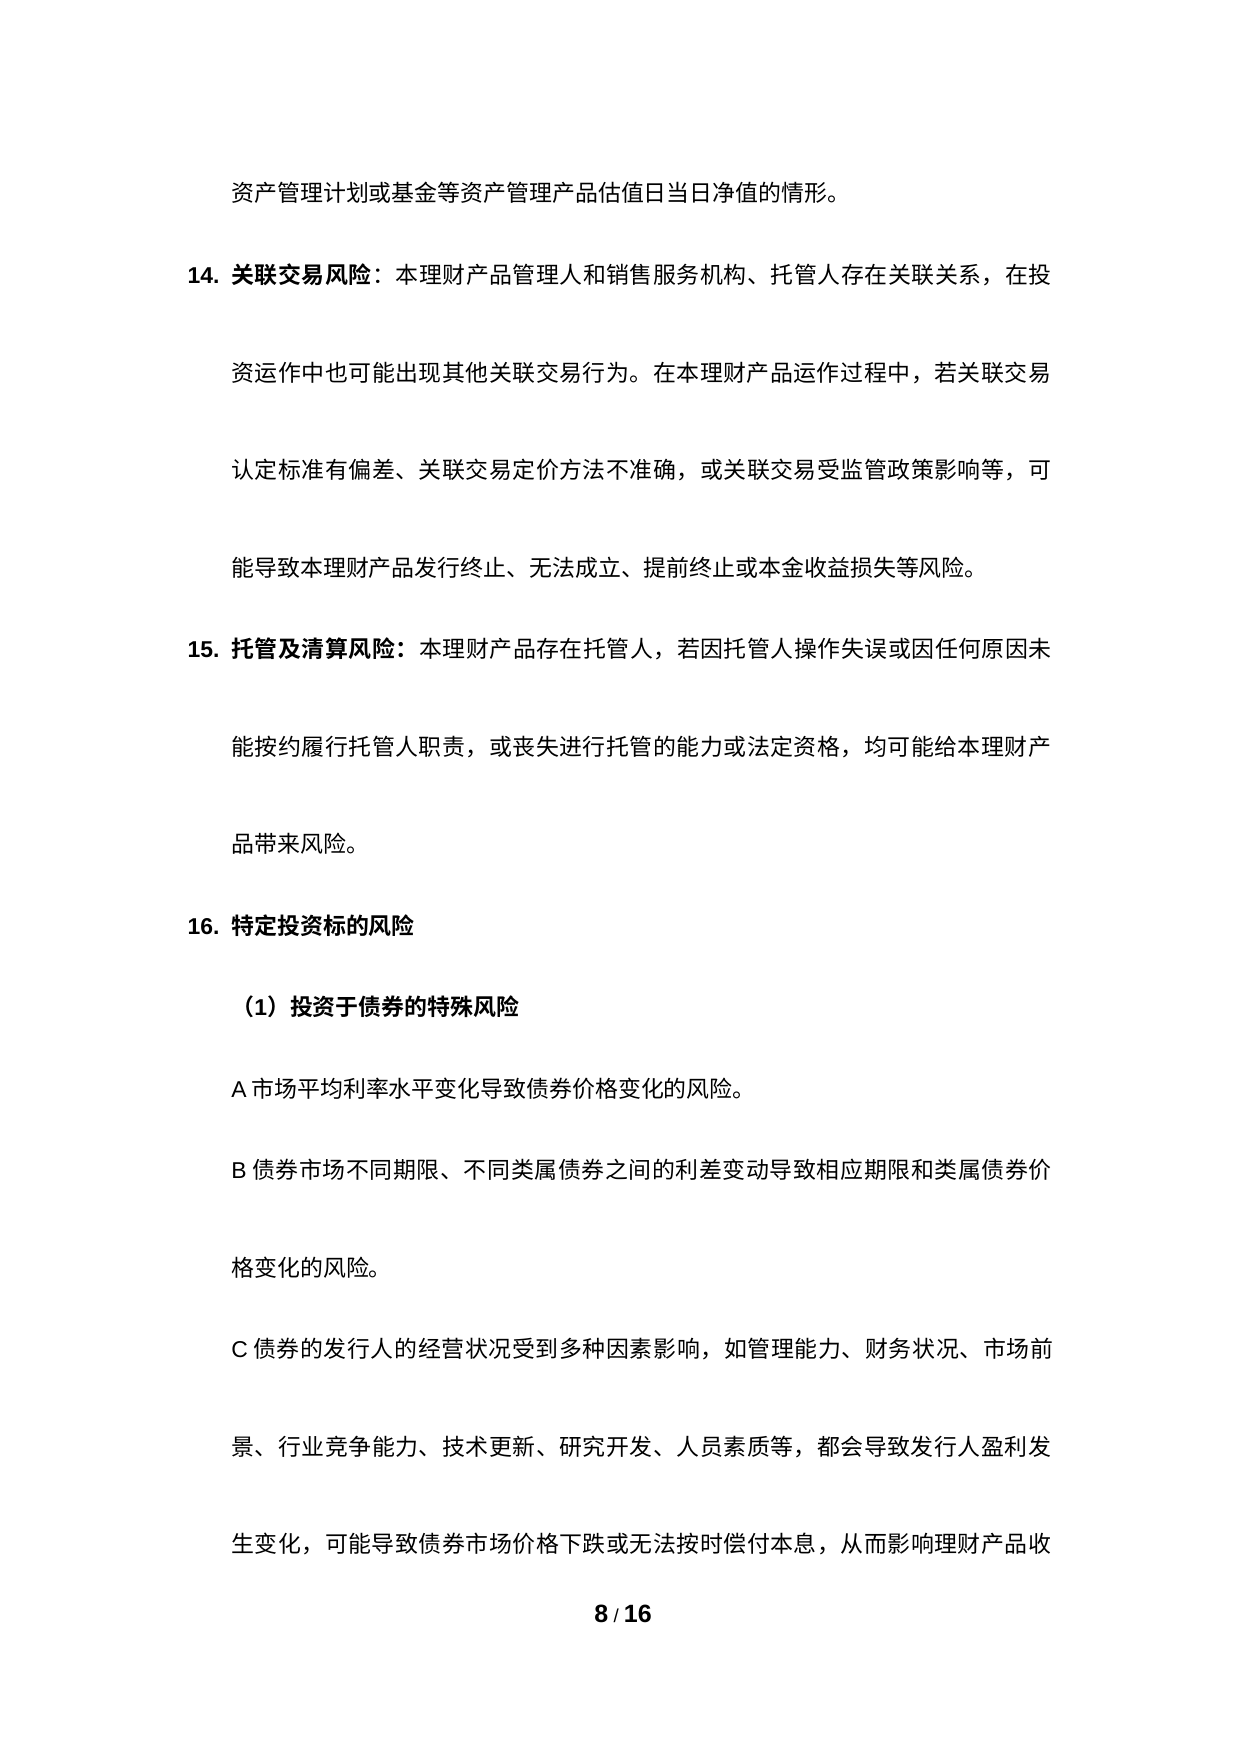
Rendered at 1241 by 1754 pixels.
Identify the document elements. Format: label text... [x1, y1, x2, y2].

list 特定投资标的风险 [187, 892, 1053, 957]
list B债券市场不同期限、不同类属债券之间的利差变动导致相应期限和类属债券价格变化的风险。 [231, 1136, 1053, 1299]
list 关联交易风险：本理财产品管理人和销售服务机构、托管人存在关联关系，在投资运作中也可能出现其他关联交易行为。在本理财产品运作过程中，若关联交易认定标准有偏差、关联交易定价方法不准确，或关联交易受监管政策影响等，可能导致本理财产品发行终止、无法成立、提前终止或本金收益损失等风险。 [187, 241, 1053, 598]
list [231, 1315, 1053, 1575]
list （1）投资于债券的特殊风险 [231, 973, 1053, 1038]
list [187, 159, 1053, 224]
list A市场平均利率水平变化导致债券价格变化的风险。 [231, 1055, 1053, 1120]
list 托管及清算风险：本理财产品存在托管人，若因托管人操作失误或因任何原因未能按约履行托管人职责，或丧失进行托管的能力或法定资格，均可能给本理财产品带来风险。 [187, 615, 1053, 875]
